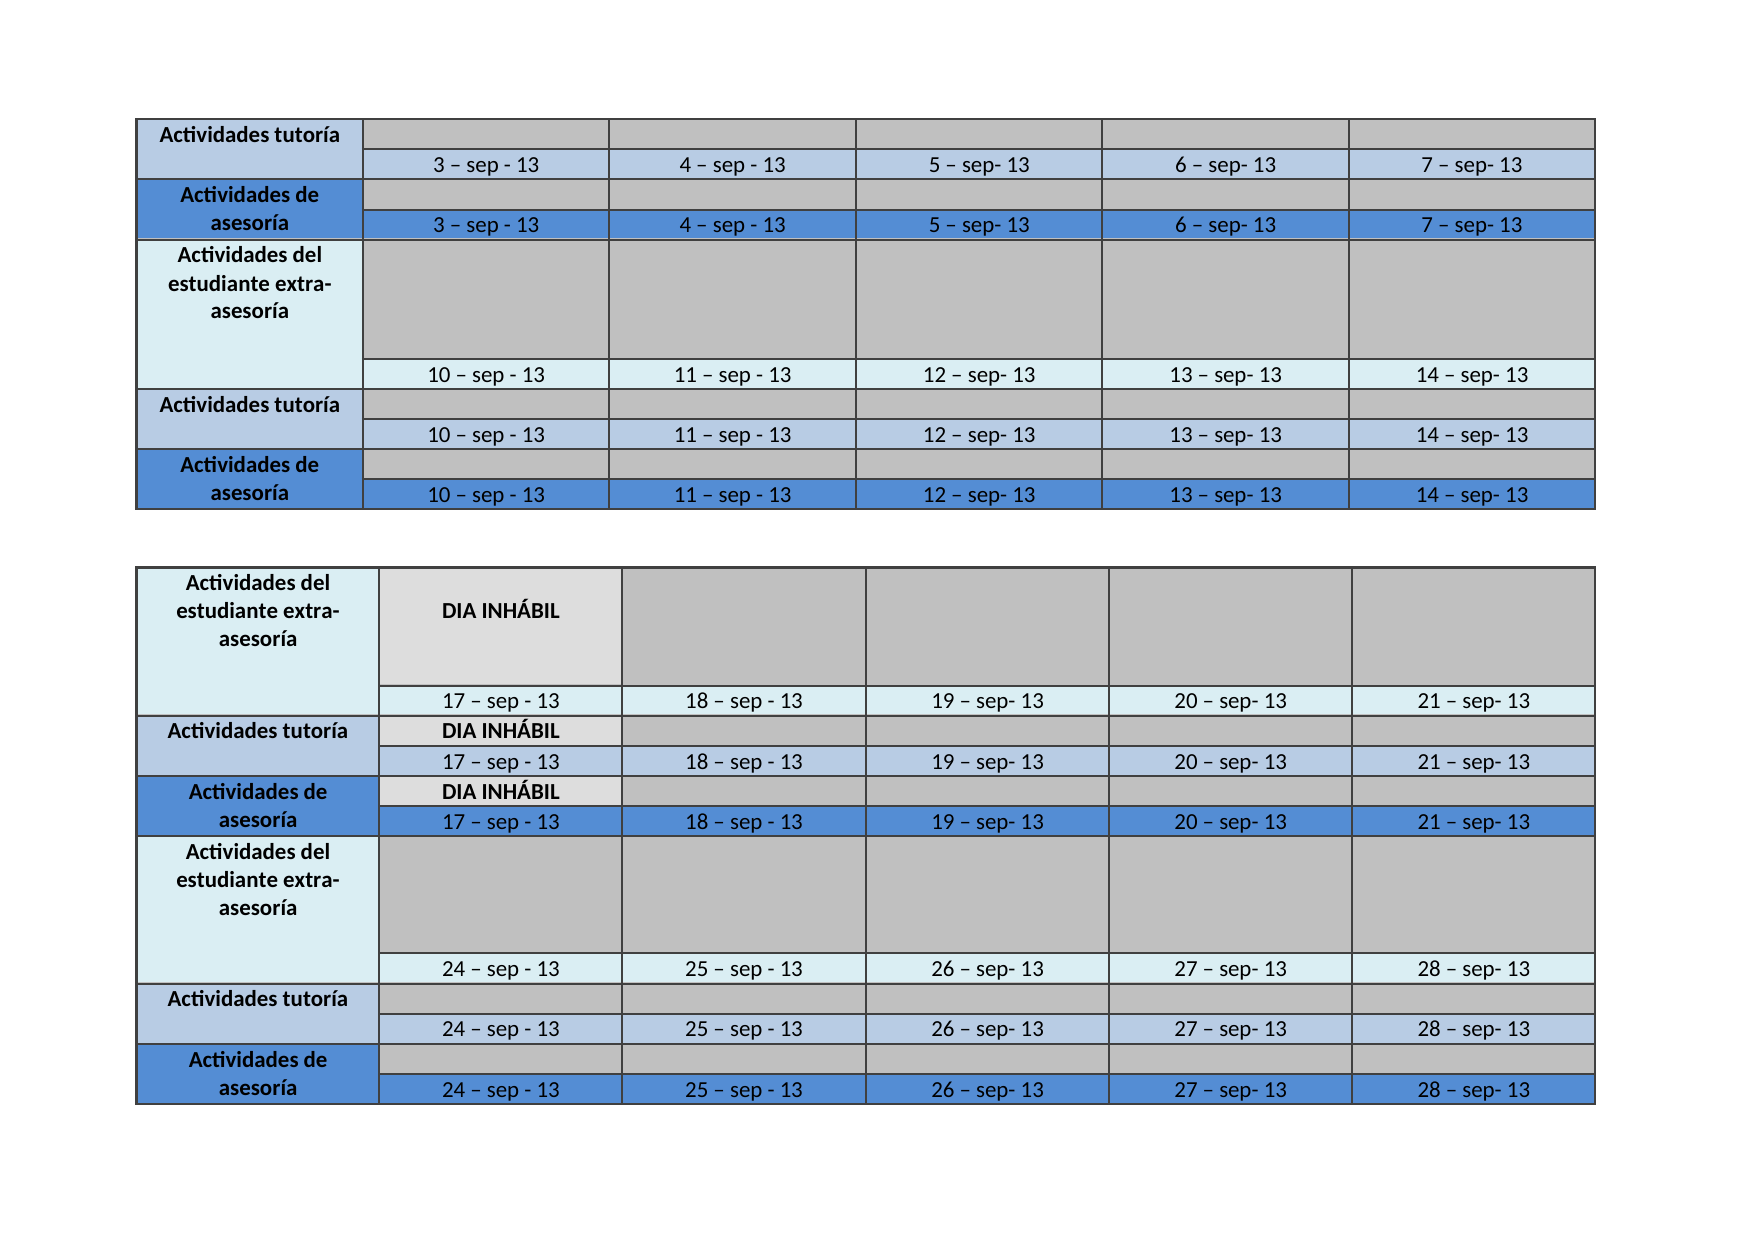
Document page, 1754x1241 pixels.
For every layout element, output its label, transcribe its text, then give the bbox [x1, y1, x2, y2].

table_cell [867, 985, 1108, 1012]
table_cell [1350, 180, 1594, 208]
table_cell [1110, 777, 1351, 805]
table_cell 12 – sep- 13 [857, 480, 1101, 508]
table_cell 13 – sep- 13 [1103, 360, 1348, 388]
table_header [867, 569, 1108, 684]
table_cell 27 – sep- 13 [1110, 1075, 1351, 1103]
table_cell 10 – sep - 13 [364, 360, 608, 388]
table_cell [1353, 985, 1594, 1012]
table_cell DIA INHÁBIL [380, 717, 621, 745]
table_cell 4 – sep - 13 [610, 211, 855, 238]
table_cell [623, 1045, 865, 1073]
table_cell 20 – sep- 13 [1110, 747, 1351, 775]
table_cell [867, 837, 1108, 952]
table_cell 28 – sep- 13 [1353, 1075, 1594, 1103]
table_cell 27 – sep- 13 [1110, 954, 1351, 982]
table_header Actividades del estudiante extra-asesoría [138, 569, 378, 714]
table_cell [1110, 1045, 1351, 1073]
table_cell 19 – sep- 13 [867, 807, 1108, 835]
table_cell Actividades del estudiante extra-asesoría [138, 241, 362, 388]
table_cell 10 – sep - 13 [364, 480, 608, 508]
table_cell 11 – sep - 13 [610, 420, 855, 448]
table_cell [1350, 450, 1594, 478]
table_cell Actividades de asesoría [138, 1045, 378, 1103]
table_cell 17 – sep - 13 [380, 807, 621, 835]
table_cell [364, 120, 608, 148]
table_cell [364, 390, 608, 418]
table_cell [1103, 390, 1348, 418]
table_cell 12 – sep- 13 [857, 420, 1101, 448]
table_cell 17 – sep - 13 [380, 687, 621, 714]
table_cell 28 – sep- 13 [1353, 1015, 1594, 1043]
table_cell [1350, 241, 1594, 358]
table_cell 11 – sep - 13 [610, 480, 855, 508]
table_cell Actividades de asesoría [138, 180, 362, 238]
table_cell Actividades tutoría [138, 390, 362, 448]
table_cell 26 – sep- 13 [867, 1075, 1108, 1103]
table_cell [623, 777, 865, 805]
table_header [623, 569, 865, 684]
table_cell [1110, 717, 1351, 745]
table_cell 25 – sep - 13 [623, 1015, 865, 1043]
table_cell 7 – sep- 13 [1350, 150, 1594, 178]
table_cell 10 – sep - 13 [364, 420, 608, 448]
table_cell Actividades del estudiante extra-asesoría [138, 837, 378, 982]
table_cell 20 – sep- 13 [1110, 807, 1351, 835]
table_cell [610, 390, 855, 418]
table_cell [857, 450, 1101, 478]
table_cell 25 – sep - 13 [623, 1075, 865, 1103]
table_cell 18 – sep - 13 [623, 747, 865, 775]
table_cell 17 – sep - 13 [380, 747, 621, 775]
table_cell [1350, 120, 1594, 148]
table_cell [1350, 390, 1594, 418]
table_cell [623, 985, 865, 1012]
table_header [1110, 569, 1351, 684]
table_cell [867, 777, 1108, 805]
table_cell [857, 390, 1101, 418]
table_cell 7 – sep- 13 [1350, 211, 1594, 238]
table_cell 6 – sep- 13 [1103, 150, 1348, 178]
table_cell [380, 1045, 621, 1073]
table_cell 14 – sep- 13 [1350, 480, 1594, 508]
table_cell [610, 241, 855, 358]
table_cell [364, 450, 608, 478]
table_cell 21 – sep- 13 [1353, 747, 1594, 775]
table_cell Actividades tutoría [138, 985, 378, 1043]
table_cell 20 – sep- 13 [1110, 687, 1351, 714]
table_cell [1353, 717, 1594, 745]
table_cell 3 – sep - 13 [364, 150, 608, 178]
table_cell [610, 120, 855, 148]
table_header [1353, 569, 1594, 684]
table_cell 14 – sep- 13 [1350, 360, 1594, 388]
table_cell 26 – sep- 13 [867, 954, 1108, 982]
table_cell 5 – sep- 13 [857, 211, 1101, 238]
table_cell 24 – sep - 13 [380, 1075, 621, 1103]
table_cell [1110, 837, 1351, 952]
table_cell [857, 180, 1101, 208]
table_cell [1103, 180, 1348, 208]
table_cell 21 – sep- 13 [1353, 807, 1594, 835]
table_cell 19 – sep- 13 [867, 687, 1108, 714]
table_cell [857, 241, 1101, 358]
table_cell [380, 985, 621, 1012]
table_cell [857, 120, 1101, 148]
table_cell [610, 450, 855, 478]
table_cell Actividades tutoría [138, 717, 378, 775]
table_cell 12 – sep- 13 [857, 360, 1101, 388]
table_cell [867, 1045, 1108, 1073]
table_cell 14 – sep- 13 [1350, 420, 1594, 448]
table_cell [1353, 837, 1594, 952]
table_cell [1110, 985, 1351, 1012]
table_cell [1103, 120, 1348, 148]
table_cell 4 – sep - 13 [610, 150, 855, 178]
table_cell 6 – sep- 13 [1103, 211, 1348, 238]
table_cell DIA INHÁBIL [380, 777, 621, 805]
table_cell 11 – sep - 13 [610, 360, 855, 388]
table_cell [610, 180, 855, 208]
table_cell [1353, 1045, 1594, 1073]
table_cell 24 – sep - 13 [380, 1015, 621, 1043]
table_cell [1353, 777, 1594, 805]
table_cell 27 – sep- 13 [1110, 1015, 1351, 1043]
table_cell 28 – sep- 13 [1353, 954, 1594, 982]
table_cell 21 – sep- 13 [1353, 687, 1594, 714]
table_header DIA INHÁBIL [380, 569, 621, 684]
table_cell [380, 837, 621, 952]
table_cell [623, 717, 865, 745]
table_cell 18 – sep - 13 [623, 807, 865, 835]
table_cell 13 – sep- 13 [1103, 480, 1348, 508]
table_cell 24 – sep - 13 [380, 954, 621, 982]
table_cell 26 – sep- 13 [867, 1015, 1108, 1043]
table_cell 3 – sep - 13 [364, 211, 608, 238]
table_cell [1103, 450, 1348, 478]
table_cell Actividades de asesoría [138, 450, 362, 508]
table_cell [867, 717, 1108, 745]
table_cell 19 – sep- 13 [867, 747, 1108, 775]
table_cell 5 – sep- 13 [857, 150, 1101, 178]
table_cell 13 – sep- 13 [1103, 420, 1348, 448]
table_cell [1103, 241, 1348, 358]
table_cell Actividades de asesoría [138, 777, 378, 835]
table_cell [623, 837, 865, 952]
table_cell 18 – sep - 13 [623, 687, 865, 714]
table_cell [364, 241, 608, 358]
table_cell 25 – sep - 13 [623, 954, 865, 982]
table_cell [364, 180, 608, 208]
table_cell Actividades tutoría [138, 120, 362, 178]
